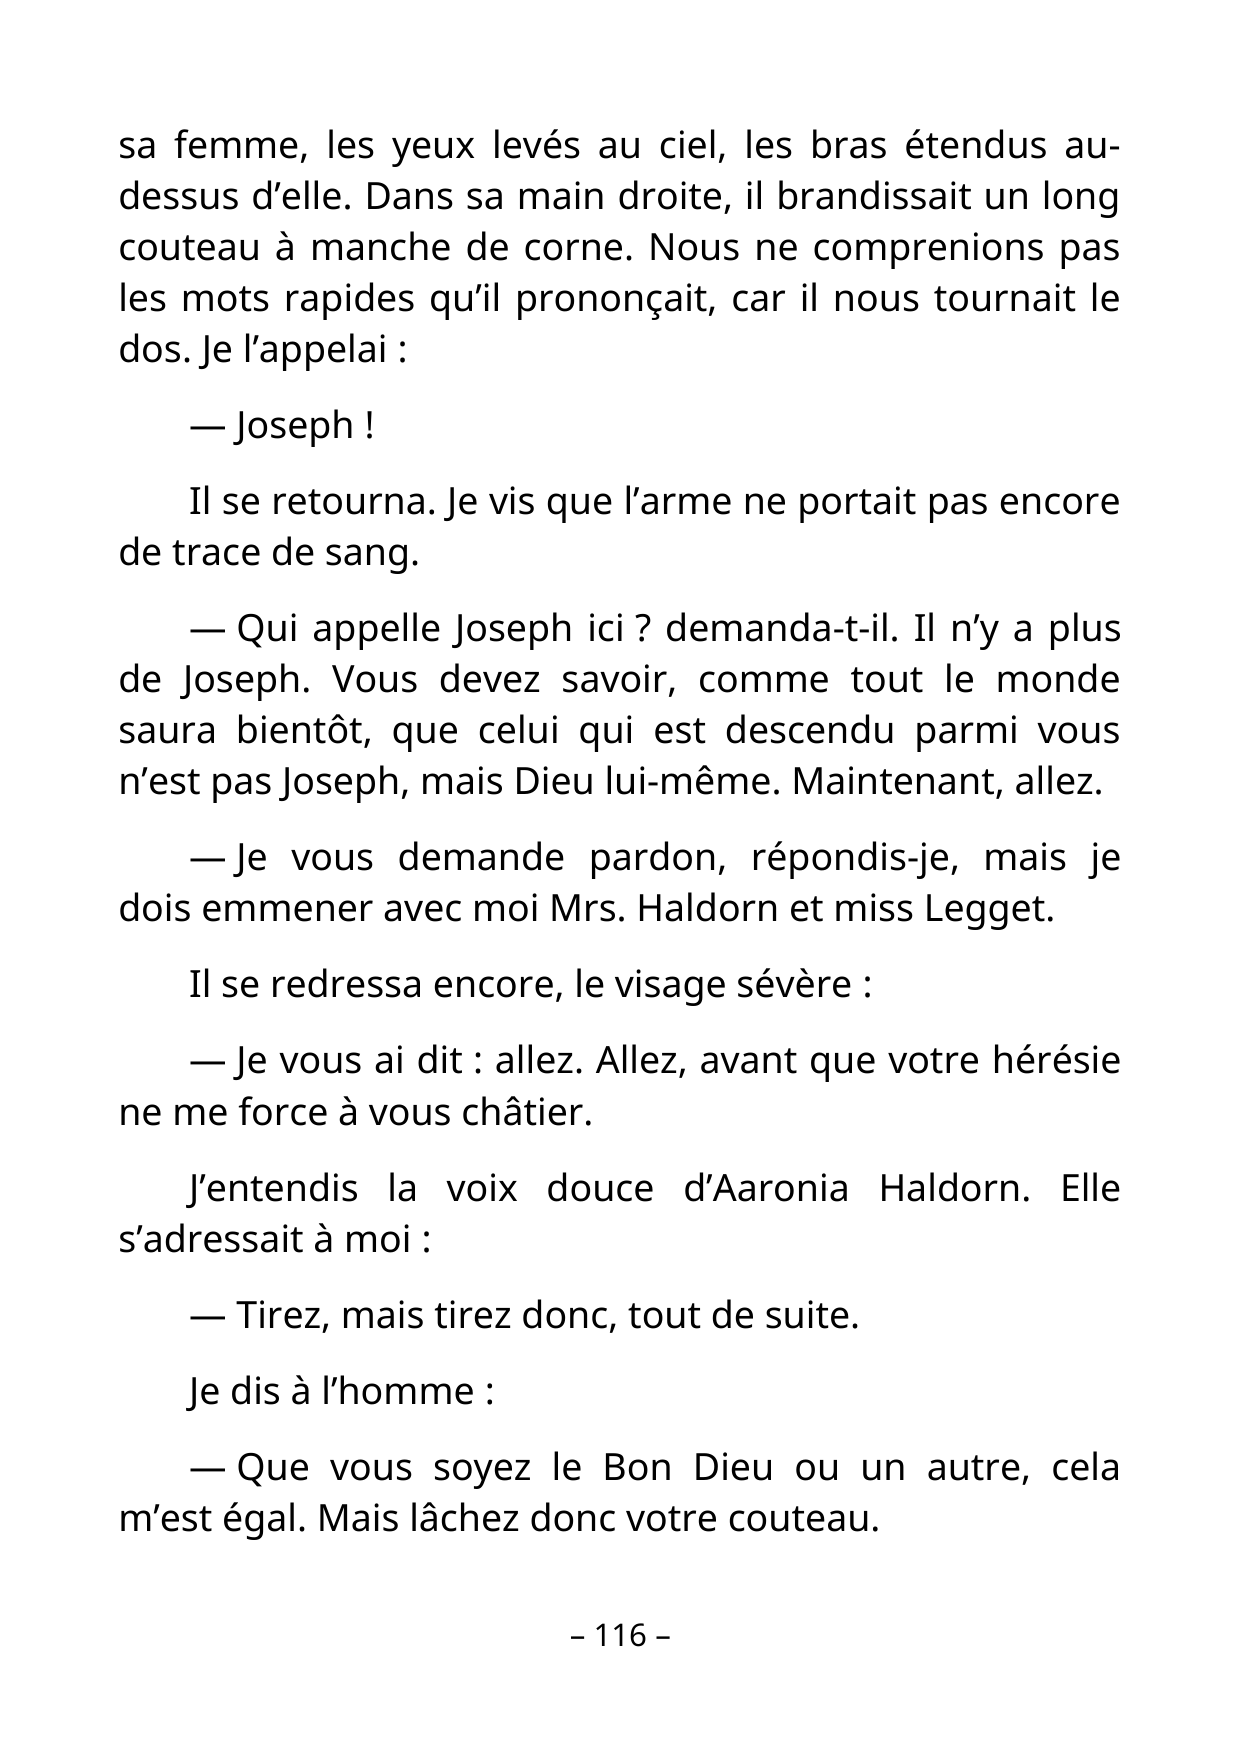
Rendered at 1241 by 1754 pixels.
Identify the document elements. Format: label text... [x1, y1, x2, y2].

text — Je vous ai dit : allez. Allez, avant que votre hérésie ne me force à vous châtier. [118, 1034, 1122, 1136]
text — Je vous demande pardon, répondis-je, mais je dois emmener avec moi Mrs. Haldorn et miss Legget. [118, 831, 1122, 933]
text — Tirez, mais tirez donc, tout de suite. [118, 1288, 1122, 1339]
text Il se retourna. Je vis que l’arme ne portait pas encore de trace de sang. [118, 474, 1122, 576]
text — Qui appelle Joseph ici ? demanda-t-il. Il n’y a plus de Joseph. Vous devez savoir, comme tout le monde saura bientôt, que celui qui est descendu parmi vous n’est pas Joseph, mais Dieu lui-même. Maintenant, allez. [118, 601, 1122, 806]
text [118, 118, 1122, 373]
text J’entendis la voix douce d’Aaronia Haldorn. Elle s’adressait à moi : [118, 1161, 1122, 1263]
text — Que vous soyez le Bon Dieu ou un autre, cela m’est égal. Mais lâchez donc votre couteau. [118, 1440, 1122, 1542]
text Il se redressa encore, le visage sévère : [118, 958, 1122, 1009]
text Je dis à l’homme : [118, 1364, 1122, 1415]
text — Joseph ! [118, 398, 1122, 449]
